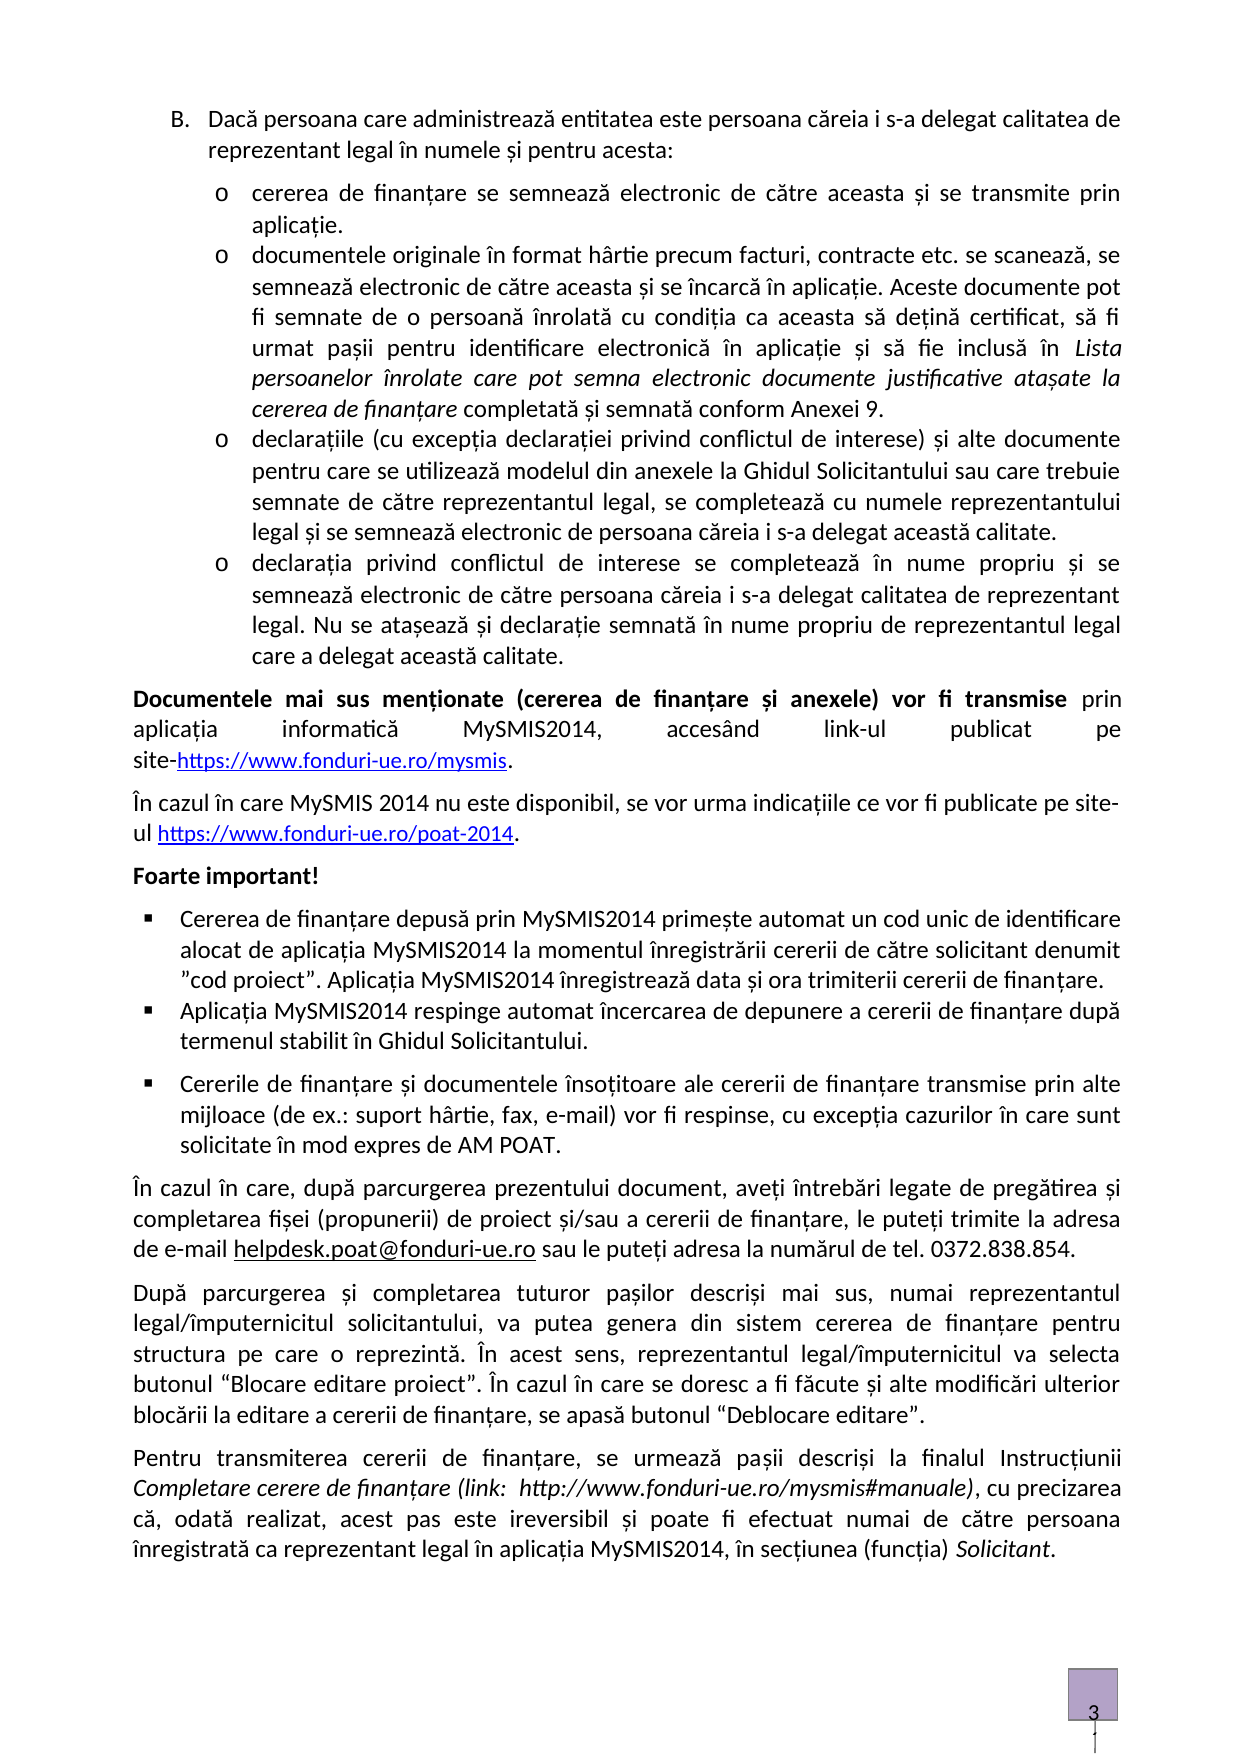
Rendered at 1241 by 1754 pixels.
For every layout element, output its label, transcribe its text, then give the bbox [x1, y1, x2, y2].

list Cererea de finanţare depusă prin MySMIS2014 primeşte automat un cod unic de identificare alocat de aplicația MySMIS2014 la momentul înregistrării cererii de către solicitant denumit ”cod proiect”. Aplicația MySMIS2014 înregistrează data și ora trimiterii cererii de finanţare. [142, 903, 1122, 995]
list documentele originale în format hârtie precum facturi, contracte etc. se scanează, se semnează electronic de către aceasta și se încarcă în aplicație. Aceste documente pot fi semnate de o persoană înrolată cu condiția ca aceasta să dețină certificat, să fi urmat pașii pentru identificare electronică în aplicație și să fie inclusă în Lista persoanelor înrolate care pot semna electronic documente justificative atașate la cererea de finanțare completată și semnată conform Anexei 9. [214, 239, 1122, 424]
text După parcurgerea și completarea tuturor pașilor descriși mai sus, numai reprezentantul legal/împuternicitul solicitantului, va putea genera din sistem cererea de finanțare pentru structura pe care o reprezintă. În acest sens, reprezentantul legal/împuternicitul va selecta butonul “Blocare editare proiect”. În cazul în care se doresc a fi făcute și alte modificări ulterior blocării la editare a cererii de finanțare, se apasă butonul “Deblocare editare”. [133, 1277, 1122, 1429]
list Cererile de finanţare şi documentele însoţitoare ale cererii de finanţare transmise prin alte mijloace (de ex.: suport hârtie, fax, e-mail) vor fi respinse, cu excepția cazurilor în care sunt solicitate în mod expres de AM POAT. [142, 1068, 1122, 1160]
list Dacă persoana care administrează entitatea este persoana căreia i s-a delegat calitatea de reprezentant legal în numele și pentru acesta: [170, 103, 1122, 164]
text Documentele mai sus menționate (cererea de finanțare și anexele) vor fi transmise prin aplicația informatică MySMIS2014, accesând link-ul publicat pe site-https://www.fonduri-ue.ro/mysmis. [133, 683, 1122, 774]
text Pentru transmiterea cererii de finanțare, se urmează paşii descrişi la finalul Instrucţiunii Completare cerere de finanţare (link: http://www.fonduri-ue.ro/mysmis#manuale), cu precizarea că, odată realizat, acest pas este ireversibil și poate fi efectuat numai de către persoana înregistrată ca reprezentant legal în aplicația MySMIS2014, în secțiunea (funcția) Solicitant. [133, 1442, 1122, 1564]
list cererea de finanțare se semnează electronic de către aceasta și se transmite prin aplicație. [214, 177, 1122, 239]
text În cazul în care, după parcurgerea prezentului document, aveți întrebări legate de pregătirea și completarea fișei (propunerii) de proiect și/sau a cererii de finanțare, le puteți trimite la adresa de e-mail helpdesk.poat@fonduri-ue.ro sau le puteți adresa la numărul de tel. 0372.838.854. [133, 1173, 1122, 1264]
list declarațiile (cu excepția declarației privind conflictul de interese) și alte documente pentru care se utilizează modelul din anexele la Ghidul Solicitantului sau care trebuie semnate de către reprezentantul legal, se completează cu numele reprezentantului legal și se semnează electronic de persoana căreia i s-a delegat această calitate. [214, 424, 1122, 547]
text Foarte important! [133, 860, 1122, 891]
list declarația privind conflictul de interese se completează în nume propriu și se semnează electronic de către persoana căreia i s-a delegat calitatea de reprezentant legal. Nu se atașează și declarație semnată în nume propriu de reprezentantul legal care a delegat această calitate. [214, 547, 1122, 670]
list Aplicația MySMIS2014 respinge automat încercarea de depunere a cererii de finanțare după termenul stabilit în Ghidul Solicitantului. [142, 995, 1122, 1056]
text În cazul în care MySMIS 2014 nu este disponibil, se vor urma indicațiile ce vor fi publicate pe site-ul https://www.fonduri-ue.ro/poat-2014. [133, 787, 1122, 848]
